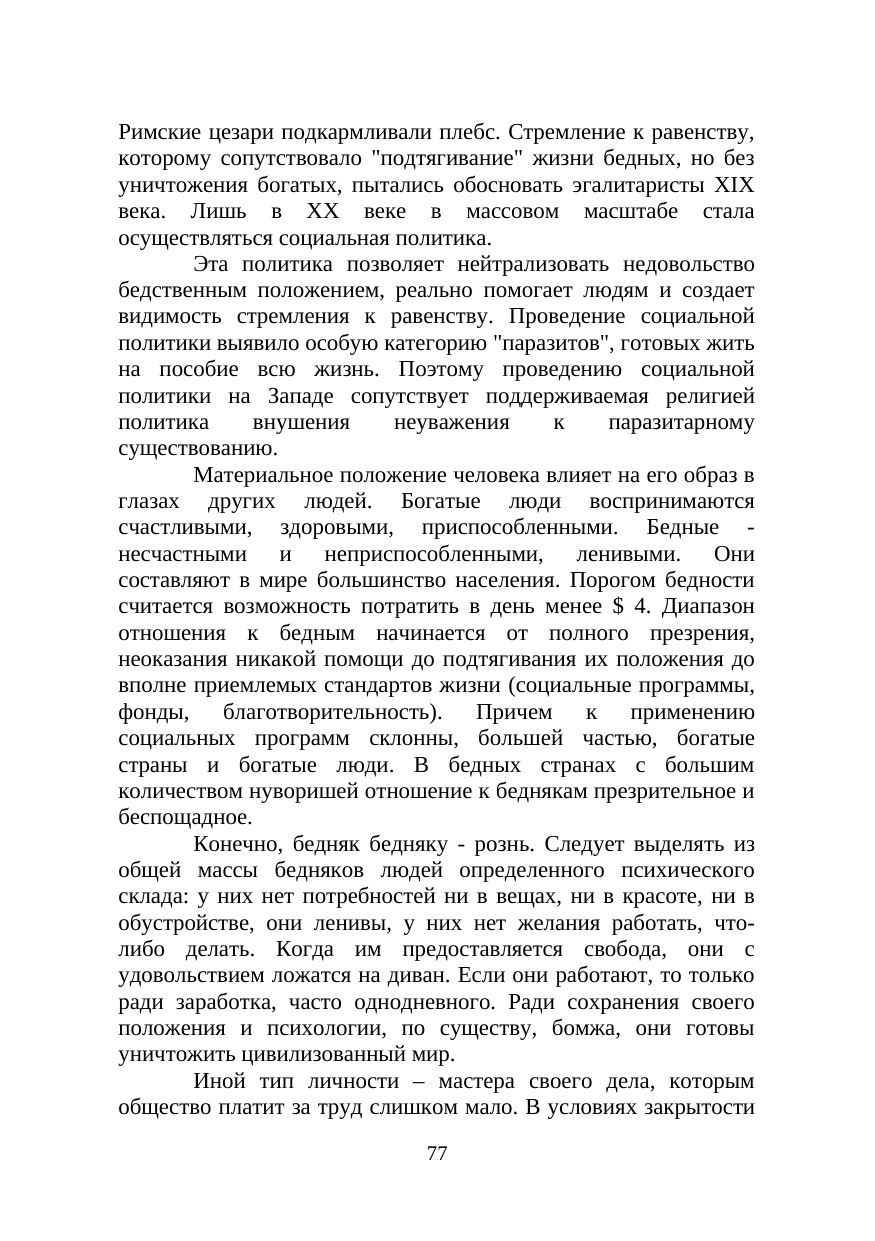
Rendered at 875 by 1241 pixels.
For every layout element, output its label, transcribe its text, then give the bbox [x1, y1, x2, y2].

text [118, 118, 756, 250]
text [118, 1067, 756, 1119]
text Эта политика позволяет нейтрализовать недовольство бедственным положением, реально помогает людям и создает видимость стремления к равенству. Проведение социальной политики выявило особую категорию "паразитов", готовых жить на пособие всю жизнь. Поэтому проведению социальной политики на Западе сопутствует поддерживаемая религией политика внушения неуважения к паразитарному существованию. [118, 250, 756, 461]
text Материальное положение человека влияет на его образ в глазах других людей. Богатые люди воспринимаются счастливыми, здоровыми, приспособленными. Бедные - несчастными и неприспособленными, ленивыми. Они составляют в мире большинство населения. Порогом бедности считается возможность потратить в день менее $ 4. Диапазон отношения к бедным начинается от полного презрения, неоказания никакой помощи до подтягивания их положения до вполне приемлемых стандартов жизни (социальные программы, фонды, благотворительность). Причем к применению социальных программ склонны, большей частью, богатые страны и богатые люди. В бедных странах с большим количеством нуворишей отношение к беднякам презрительное и беспощадное. [118, 461, 756, 830]
text Конечно, бедняк бедняку - рознь. Следует выделять из общей массы бедняков людей определенного психического склада: у них нет потребностей ни в вещах, ни в красоте, ни в обустройстве, они ленивы, у них нет желания работать, что-либо делать. Когда им предоставляется свобода, они с удовольствием ложатся на диван. Если они работают, то только ради заработка, часто однодневного. Ради сохранения своего положения и психологии, по существу, бомжа, они готовы уничтожить цивилизованный мир. [118, 830, 756, 1067]
